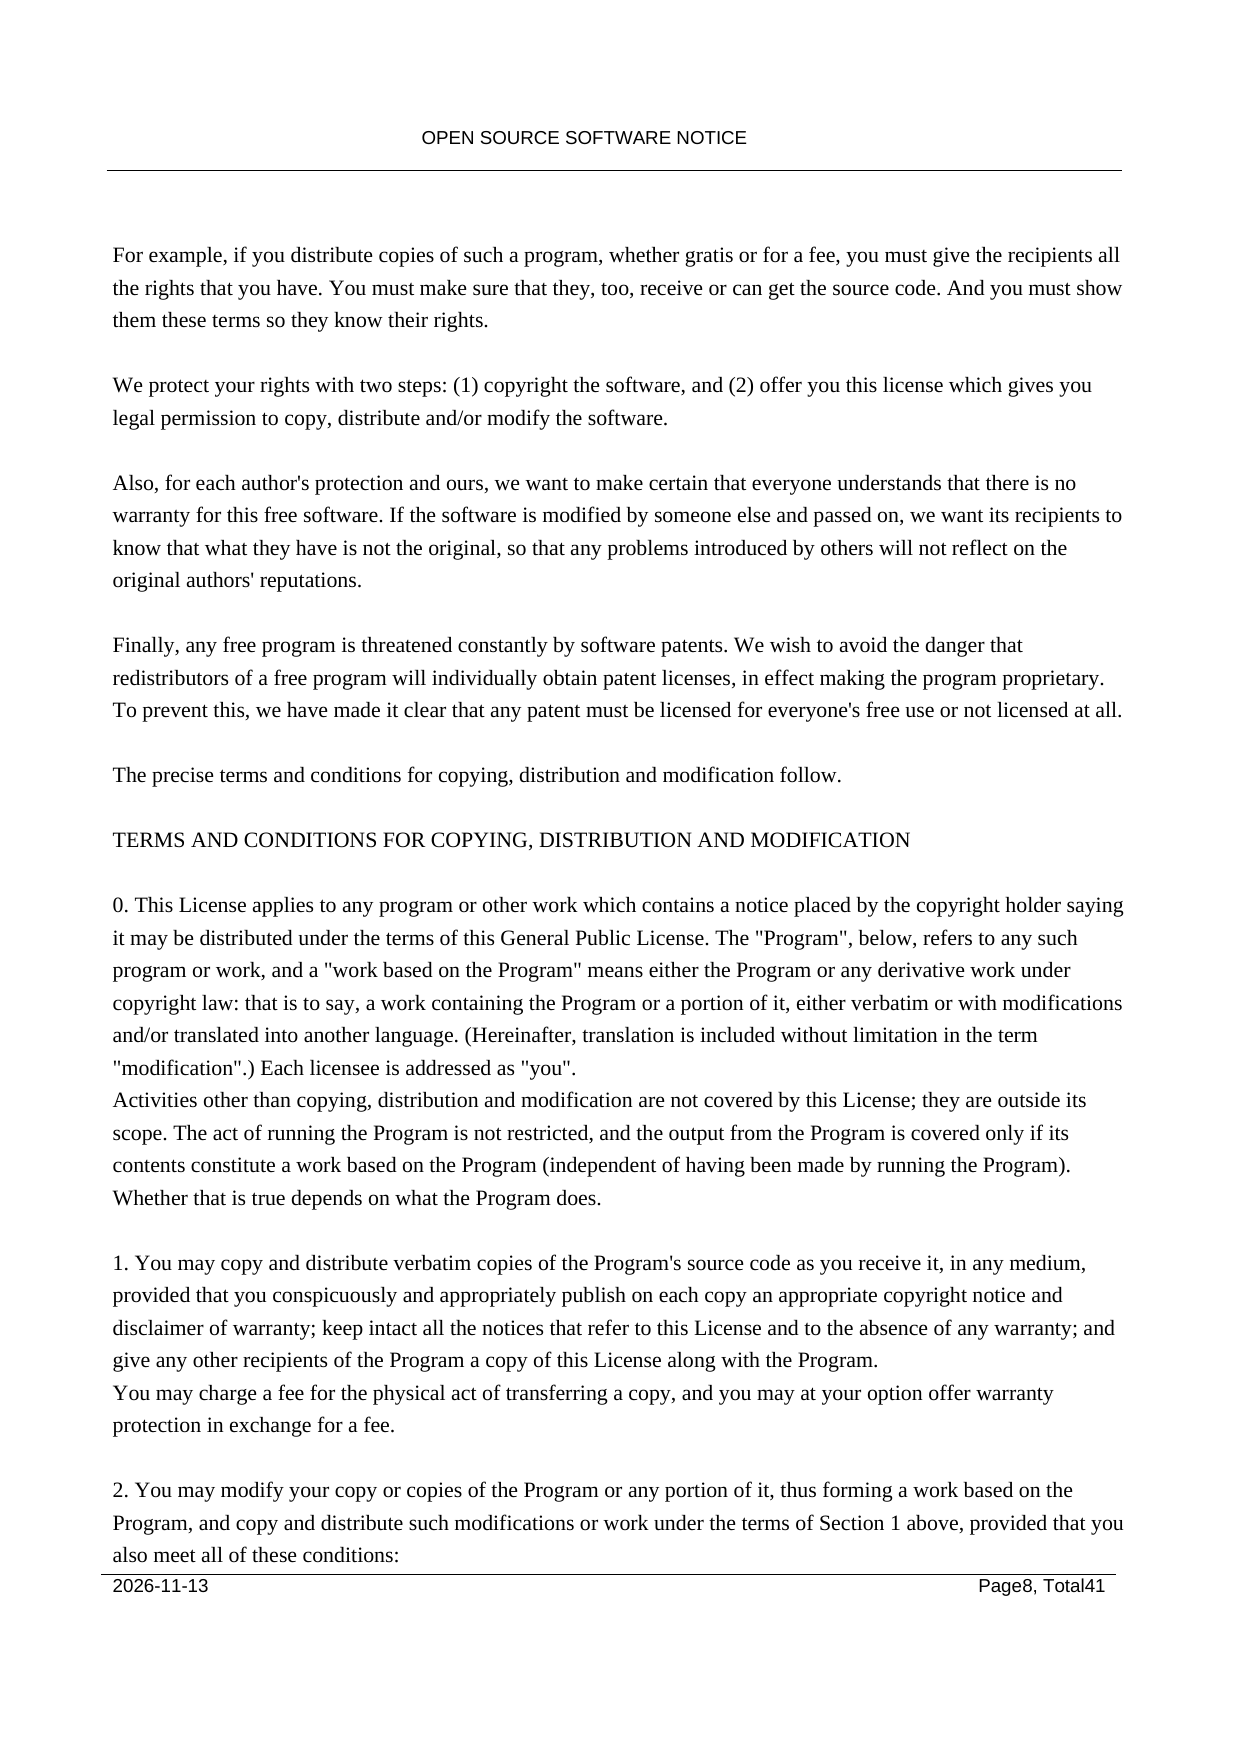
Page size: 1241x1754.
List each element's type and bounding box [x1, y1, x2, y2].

text [112, 206, 1128, 1571]
